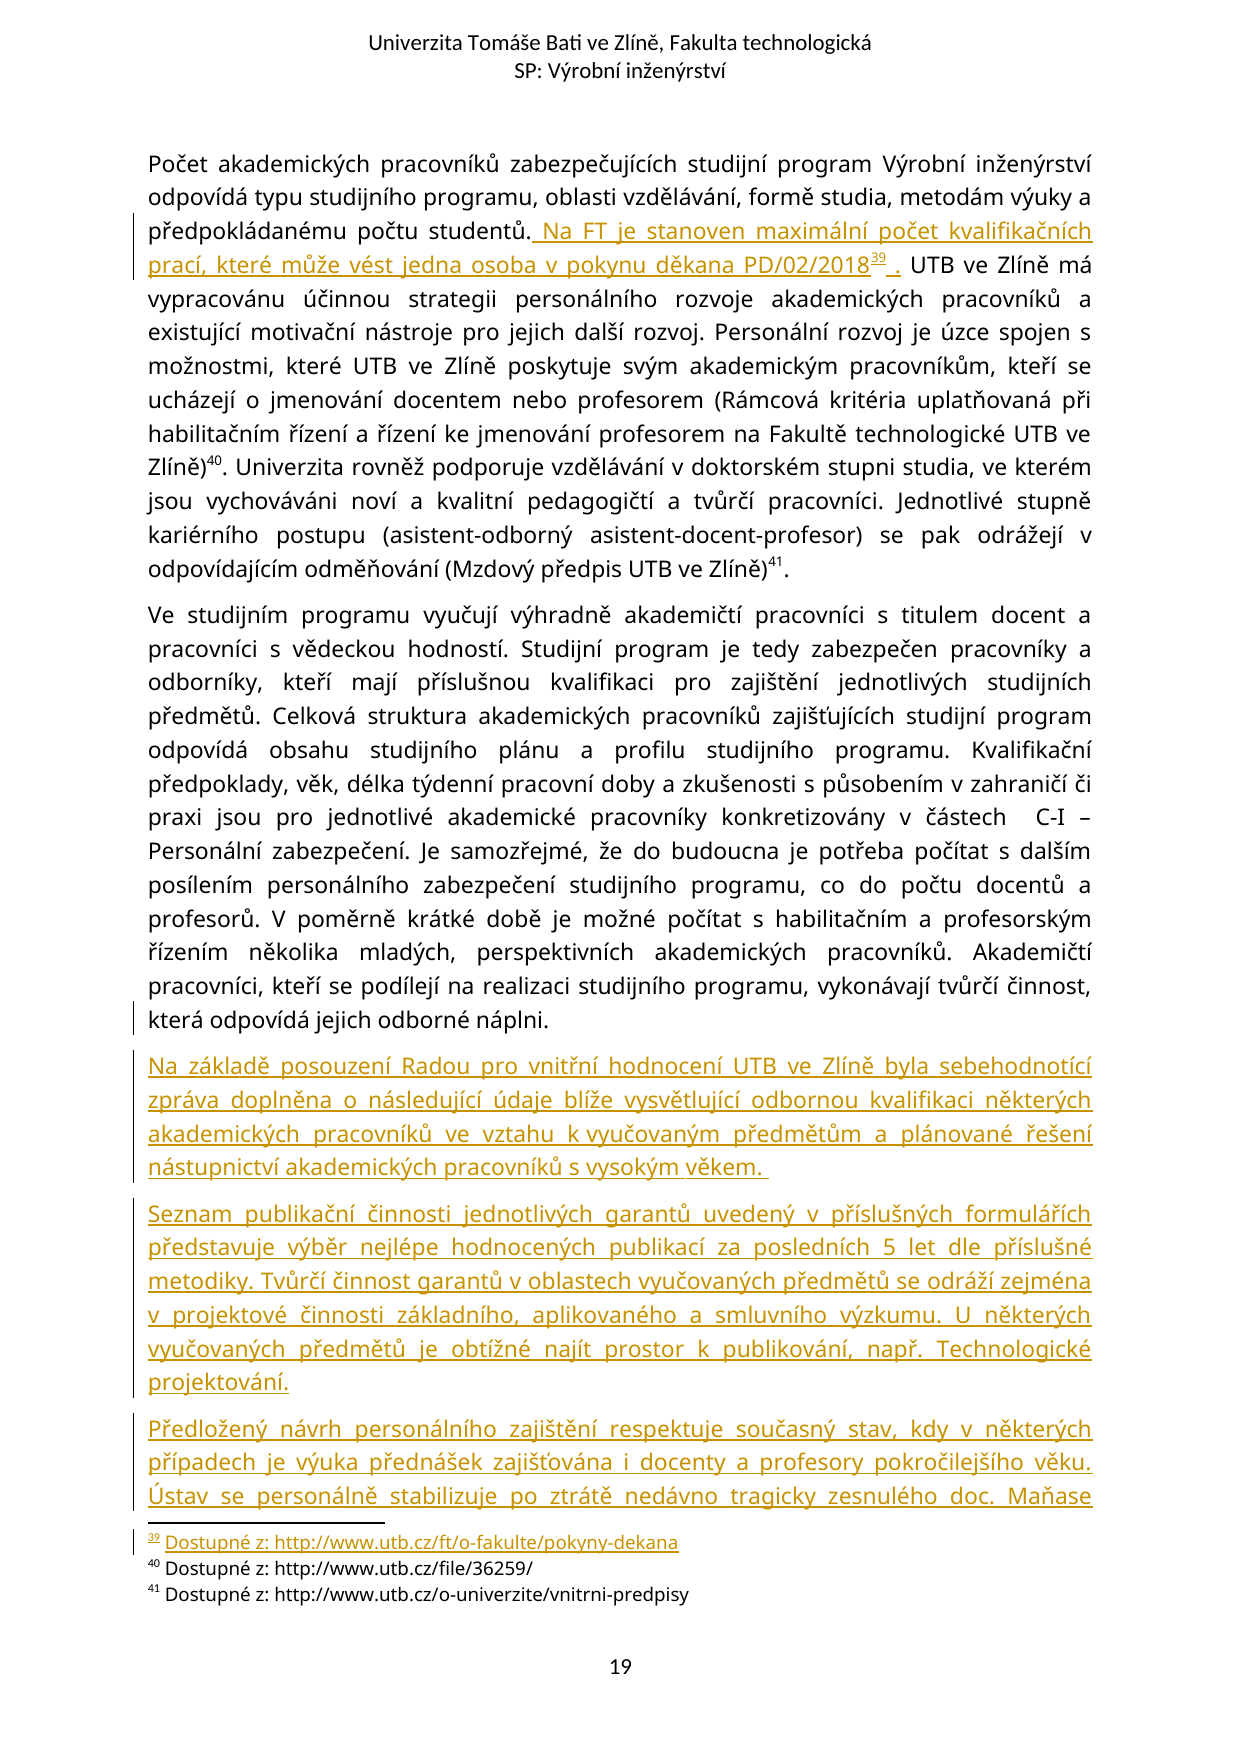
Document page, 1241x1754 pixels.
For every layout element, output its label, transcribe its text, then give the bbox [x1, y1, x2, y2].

text Počet akademických pracovníků zabezpečujících studijní program Výrobní inženýrství odpovídá typu studijního programu, oblasti vzdělávání, formě studia, metodám výuky a předpokládanému počtu studentů. UTB ve Zlíně má vypracovánu účinnou strategii personálního rozvoje akademických pracovníků a existující motivační nástroje pro jejich další rozvoj. Personální rozvoj je úzce spojen s možnostmi, které UTB ve Zlíně poskytuje svým akademickým pracovníkům, kteří se ucházejí o jmenování docentem nebo profesorem (Rámcová kritéria uplatňovaná při habilitačním řízení a řízení ke jmenování profesorem na Fakultě technologické UTB ve Zlíně). Univerzita rovněž podporuje vzdělávání v doktorském stupni studia, ve kterém jsou vychováváni noví a kvalitní pedagogičtí a tvůrčí pracovníci. Jednotlivé stupně kariérního postupu (asistent-odborný asistent-docent-profesor) se pak odrážejí v odpovídajícím odměňování (Mzdový předpis UTB ve Zlíně). [148, 148, 1093, 584]
text Ve studijním programu vyučují výhradně akademičtí pracovníci s titulem docent a pracovníci s vědeckou hodností. Studijní program je tedy zabezpečen pracovníky a odborníky, kteří mají příslušnou kvalifikaci pro zajištění jednotlivých studijních předmětů. Celková struktura akademických pracovníků zajišťujících studijní program odpovídá obsahu studijního plánu a profilu studijního programu. Kvalifikační předpoklady, věk, délka týdenní pracovní doby a zkušenosti s působením v zahraničí či praxi jsou pro jednotlivé akademické pracovníky konkretizovány v částech C-I – Personální zabezpečení. Je samozřejmé, že do budoucna je potřeba počítat s dalším posílením personálního zabezpečení studijního programu, co do počtu docentů a profesorů. V poměrně krátké době je možné počítat s habilitačním a profesorským řízením několika mladých, perspektivních akademických pracovníků. Akademičtí pracovníci, kteří se podílejí na realizaci studijního programu, vykonávají tvůrčí činnost, která odpovídá jejich odborné náplni. [148, 599, 1093, 1035]
